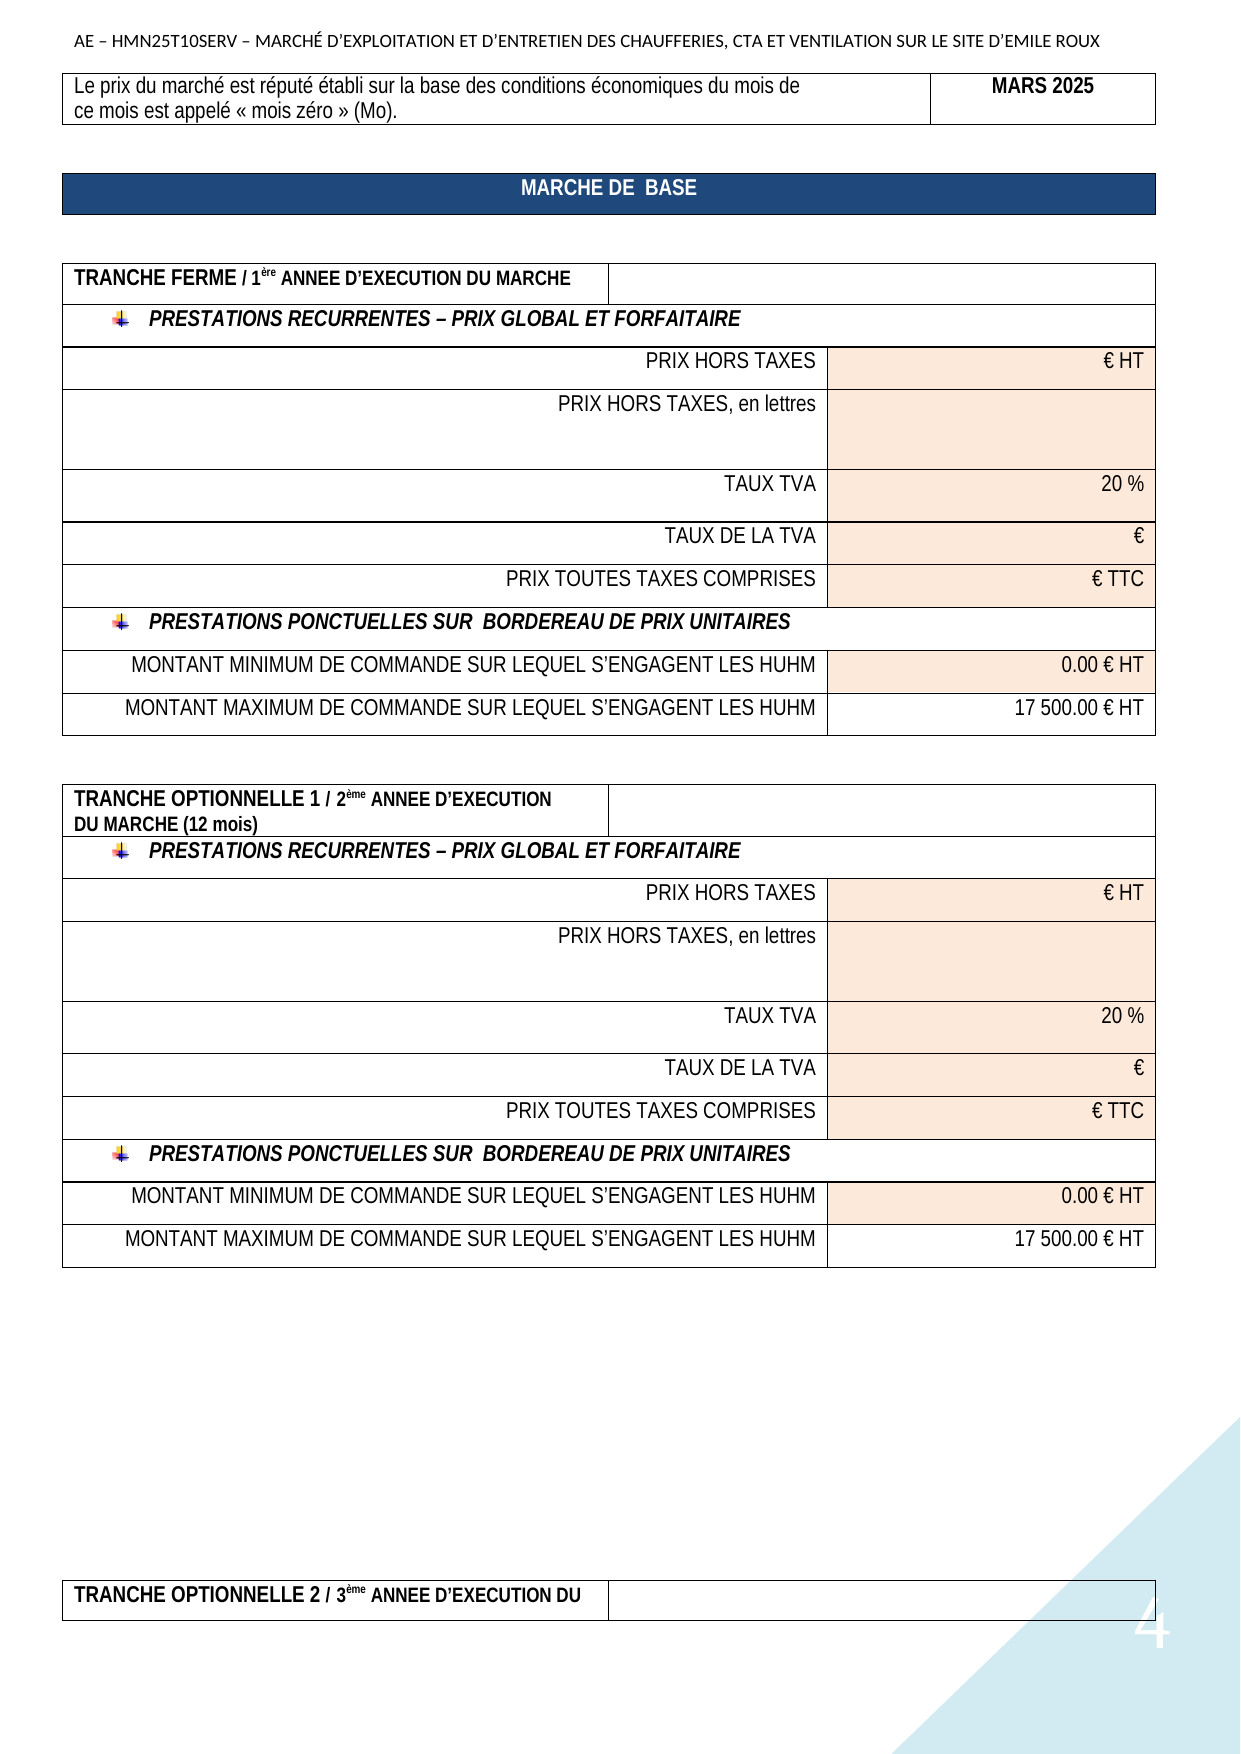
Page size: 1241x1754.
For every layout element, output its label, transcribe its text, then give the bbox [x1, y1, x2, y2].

table_cell PRIX HORS TAXES, en lettres [63, 390, 827, 469]
table_cell PRESTATIONS RECURRENTES – PRIX GLOBAL ET FORFAITAIRE [63, 305, 1155, 346]
table_cell PRIX TOUTES TAXES COMPRISES [63, 565, 827, 607]
table_header MARS 2025 [931, 74, 1155, 124]
table_cell TAUX DE LA TVA [63, 1054, 827, 1096]
table_cell PRIX HORS TAXES [63, 348, 827, 389]
picture [112, 612, 129, 630]
picture [112, 1144, 129, 1162]
table_header MARCHE DE BASE [63, 174, 1155, 214]
table_cell PRESTATIONS PONCTUELLES SUR BORDEREAU DE PRIX UNITAIRES [63, 608, 1155, 649]
table_cell € [828, 523, 1155, 564]
table_cell € [828, 1054, 1155, 1096]
table_cell [828, 922, 1155, 1001]
table_header [609, 264, 1155, 304]
table_cell PRIX TOUTES TAXES COMPRISES [63, 1097, 827, 1139]
table_cell € HT [828, 348, 1155, 389]
table_cell € HT [828, 879, 1155, 921]
table_header TRANCHE FERME / 1ère ANNEE D’EXECUTION DU MARCHE [63, 264, 608, 304]
table_cell 0.00 € HT [828, 1183, 1155, 1224]
picture [112, 309, 129, 327]
table_cell MONTANT MINIMUM DE COMMANDE SUR LEQUEL S’ENGAGENT LES HUHM [63, 651, 827, 692]
table_header [609, 1581, 1155, 1620]
table_cell PRESTATIONS PONCTUELLES SUR BORDEREAU DE PRIX UNITAIRES [63, 1140, 1155, 1181]
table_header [63, 1581, 608, 1620]
table_cell TAUX TVA [63, 470, 827, 521]
table_cell PRIX HORS TAXES [63, 879, 827, 921]
table_header Le prix du marché est réputé établi sur la base des conditions économiques du mois de ce mois est appelé « mois zéro » (Mo). [63, 74, 930, 124]
table_header TRANCHE OPTIONNELLE 1 / 2ème ANNEE D’EXECUTION DU MARCHE (12 mois) [63, 785, 608, 836]
table_cell 17 500.00 € HT [828, 694, 1155, 735]
table_cell MONTANT MINIMUM DE COMMANDE SUR LEQUEL S’ENGAGENT LES HUHM [63, 1183, 827, 1224]
table_cell 17 500.00 € HT [828, 1225, 1155, 1267]
table_cell MONTANT MAXIMUM DE COMMANDE SUR LEQUEL S’ENGAGENT LES HUHM [63, 694, 827, 735]
table_cell TAUX TVA [63, 1002, 827, 1053]
table_header [609, 785, 1155, 836]
table_cell 20 % [828, 1002, 1155, 1053]
table_cell 0.00 € HT [828, 651, 1155, 692]
table_cell PRIX HORS TAXES, en lettres [63, 922, 827, 1001]
table_cell € TTC [828, 565, 1155, 607]
picture [112, 841, 129, 859]
table_cell 20 % [828, 470, 1155, 521]
table_cell TAUX DE LA TVA [63, 523, 827, 564]
table_cell [828, 390, 1155, 469]
table_cell € TTC [828, 1097, 1155, 1139]
table_cell MONTANT MAXIMUM DE COMMANDE SUR LEQUEL S’ENGAGENT LES HUHM [63, 1225, 827, 1267]
table_cell PRESTATIONS RECURRENTES – PRIX GLOBAL ET FORFAITAIRE [63, 837, 1155, 878]
